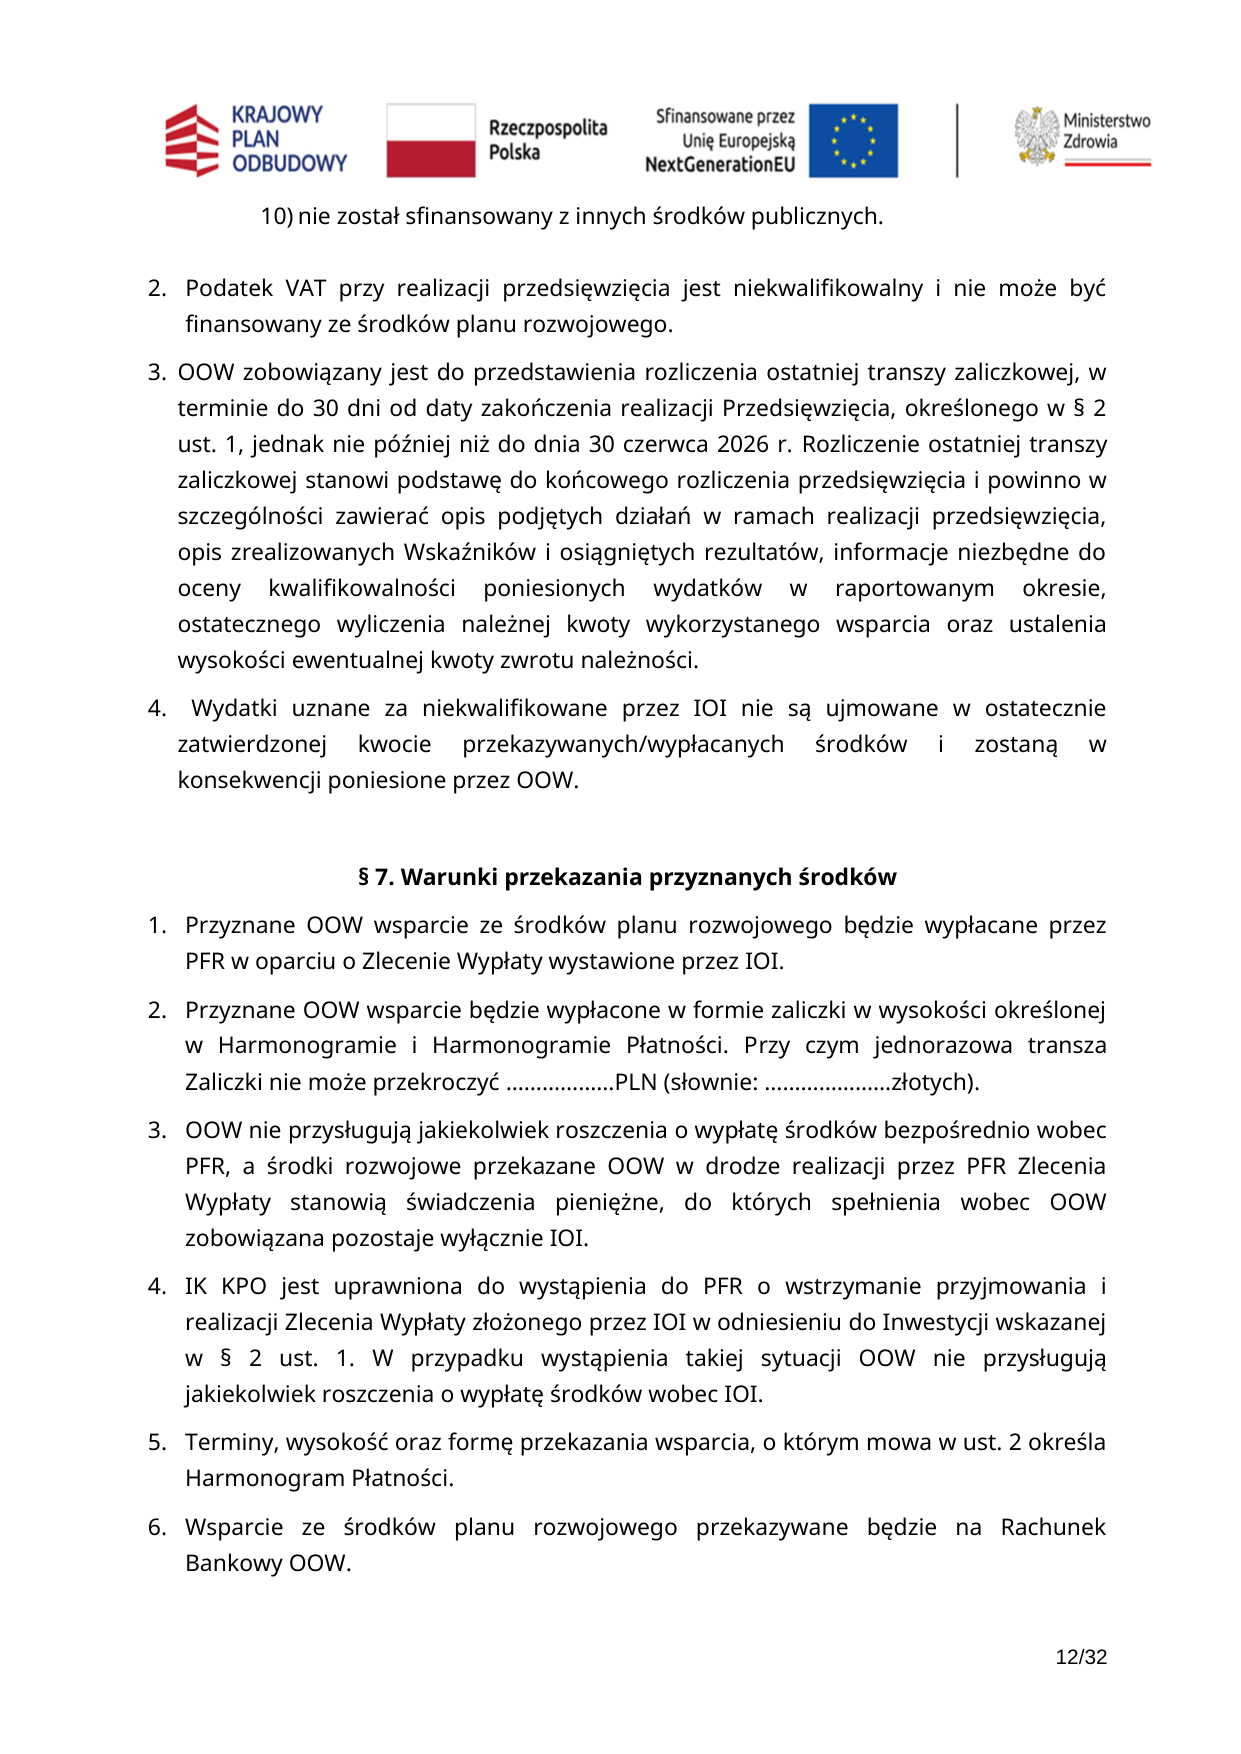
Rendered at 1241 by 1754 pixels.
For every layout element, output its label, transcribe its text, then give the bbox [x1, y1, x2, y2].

picture [147, 73, 1172, 200]
list OOW zobowiązany jest do przedstawienia rozliczenia ostatniej transzy zaliczkowej, w terminie do 30 dni od daty zakończenia realizacji Przedsięwzięcia, określonego w § 2 ust. 1, jednak nie później niż do dnia 30 czerwca 2026 r. Rozliczenie ostatniej transzy zaliczkowej stanowi podstawę do końcowego rozliczenia przedsięwzięcia i powinno w szczególności zawierać opis podjętych działań w ramach realizacji przedsięwzięcia, opis zrealizowanych Wskaźników i osiągniętych rezultatów, informacje niezbędne do oceny kwalifikowalności poniesionych wydatków w raportowanym okresie, ostatecznego wyliczenia należnej kwoty wykorzystanego wsparcia oraz ustalenia wysokości ewentualnej kwoty zwrotu należności. [148, 356, 1107, 675]
list Terminy, wysokość oraz formę przekazania wsparcia, o którym mowa w ust. 2 określa Harmonogram Płatności. [148, 1426, 1107, 1493]
list Wsparcie ze środków planu rozwojowego przekazywane będzie na Rachunek Bankowy OOW. [148, 1511, 1107, 1578]
list nie został sfinansowany z innych środków publicznych. [260, 200, 1107, 231]
list Przyznane OOW wsparcie ze środków planu rozwojowego będzie wypłacane przez PFR w oparciu o Zlecenie Wypłaty wystawione przez IOI. [148, 909, 1107, 976]
list OOW nie przysługują jakiekolwiek roszczenia o wypłatę środków bezpośrednio wobec PFR, a środki rozwojowe przekazane OOW w drodze realizacji przez PFR Zlecenia Wypłaty stanowią świadczenia pieniężne, do których spełnienia wobec OOW zobowiązana pozostaje wyłącznie IOI. [148, 1114, 1107, 1253]
list Wydatki uznane za niekwalifikowane przez IOI nie są ujmowane w ostatecznie zatwierdzonej kwocie przekazywanych/wypłacanych środków i zostaną w konsekwencji poniesione przez OOW. [148, 692, 1107, 795]
list IK KPO jest uprawniona do wystąpienia do PFR o wstrzymanie przyjmowania i realizacji Zlecenia Wypłaty złożonego przez IOI w odniesieniu do Inwestycji wskazanej w § 2 ust. 1. W przypadku wystąpienia takiej sytuacji OOW nie przysługują jakiekolwiek roszczenia o wypłatę środków wobec IOI. [148, 1270, 1107, 1409]
list Przyznane OOW wsparcie będzie wypłacone w formie zaliczki w wysokości określonej w Harmonogramie i Harmonogramie Płatności. Przy czym jednorazowa transza Zaliczki nie może przekroczyć ………………PLN (słownie: …………………złotych). [148, 993, 1107, 1097]
text § 7. Warunki przekazania przyznanych środków [148, 861, 1107, 892]
list Podatek VAT przy realizacji przedsięwzięcia jest niekwalifikowalny i nie może być finansowany ze środków planu rozwojowego. [148, 272, 1107, 339]
